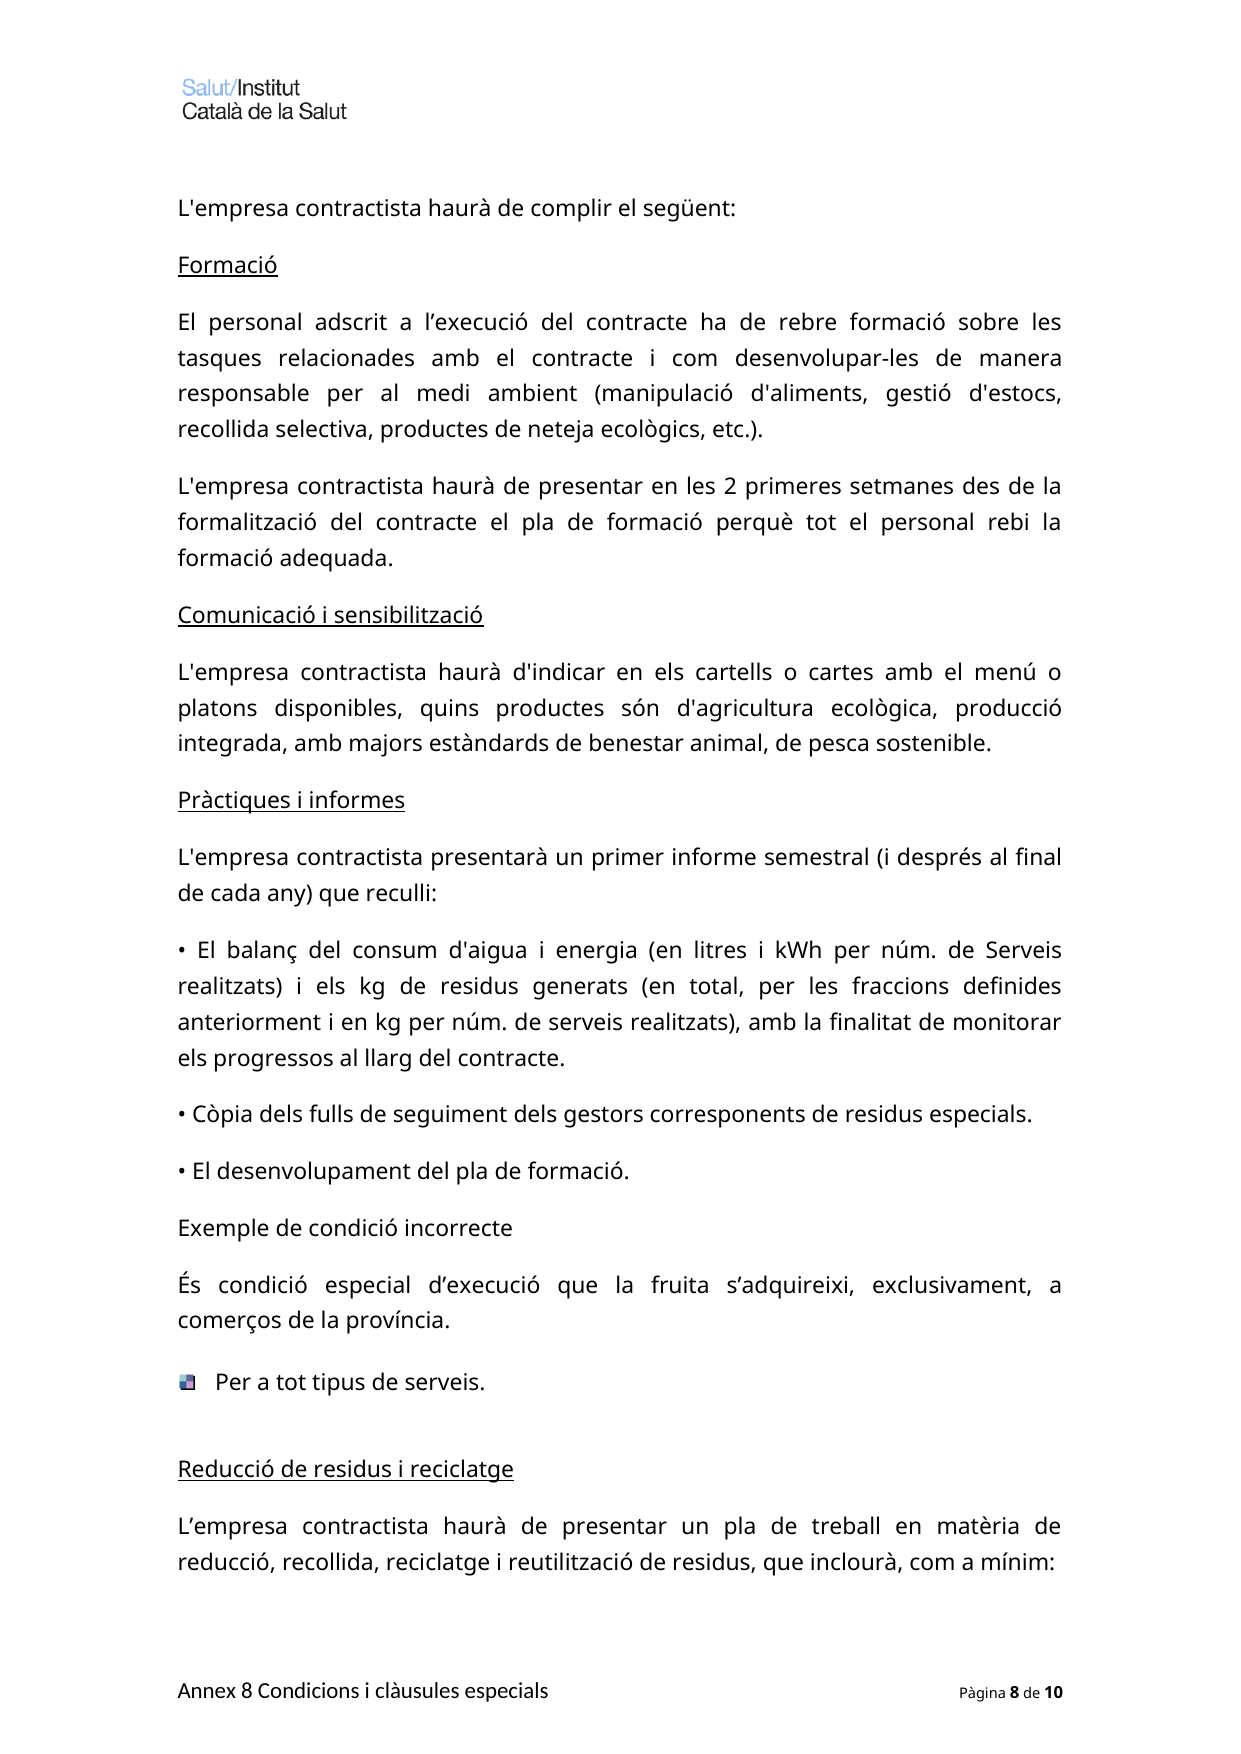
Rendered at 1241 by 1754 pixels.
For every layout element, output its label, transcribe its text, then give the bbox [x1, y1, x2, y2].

text Reducció de residus i reciclatge [177, 1453, 1063, 1485]
list Per a tot tipus de serveis. [177, 1365, 1063, 1397]
text Exemple de condició incorrecte [177, 1212, 1063, 1243]
text El personal adscrit a l’execució del contracte ha de rebre formació sobre les tasques relacionades amb el contracte i com desenvolupar-les de manera responsable per al medi ambient (manipulació d'aliments, gestió d'estocs, recollida selectiva, productes de neteja ecològics, etc.). [177, 306, 1063, 444]
text Pràctiques i informes [177, 784, 1063, 815]
picture [177, 73, 351, 124]
text Formació [177, 249, 1063, 280]
picture [178, 1373, 195, 1390]
text L'empresa contractista haurà de presentar en les 2 primeres setmanes des de la formalització del contracte el pla de formació perquè tot el personal rebi la formació adequada. [177, 470, 1063, 573]
text L’empresa contractista haurà de presentar un pla de treball en matèria de reducció, recollida, reciclatge i reutilització de residus, que inclourà, com a mínim: [177, 1510, 1063, 1577]
text L'empresa contractista haurà de complir el següent: [177, 192, 1063, 223]
text L'empresa contractista presentarà un primer informe semestral (i després al final de cada any) que reculli: [177, 841, 1063, 908]
text L'empresa contractista haurà d'indicar en els cartells o cartes amb el menú o platons disponibles, quins productes són d'agricultura ecològica, producció integrada, amb majors estàndards de benestar animal, de pesca sostenible. [177, 656, 1063, 759]
text • El desenvolupament del pla de formació. [177, 1155, 1063, 1186]
text • El balanç del consum d'aigua i energia (en litres i kWh per núm. de Serveis realitzats) i els kg de residus generats (en total, per les fraccions definides anteriorment i en kg per núm. de serveis realitzats), amb la finalitat de monitorar els progressos al llarg del contracte. [177, 934, 1063, 1073]
text • Còpia dels fulls de seguiment dels gestors corresponents de residus especials. [177, 1098, 1063, 1129]
text Comunicació i sensibilització [177, 599, 1063, 630]
text És condició especial d’execució que la fruita s’adquireixi, exclusivament, a comerços de la província. [177, 1268, 1063, 1336]
